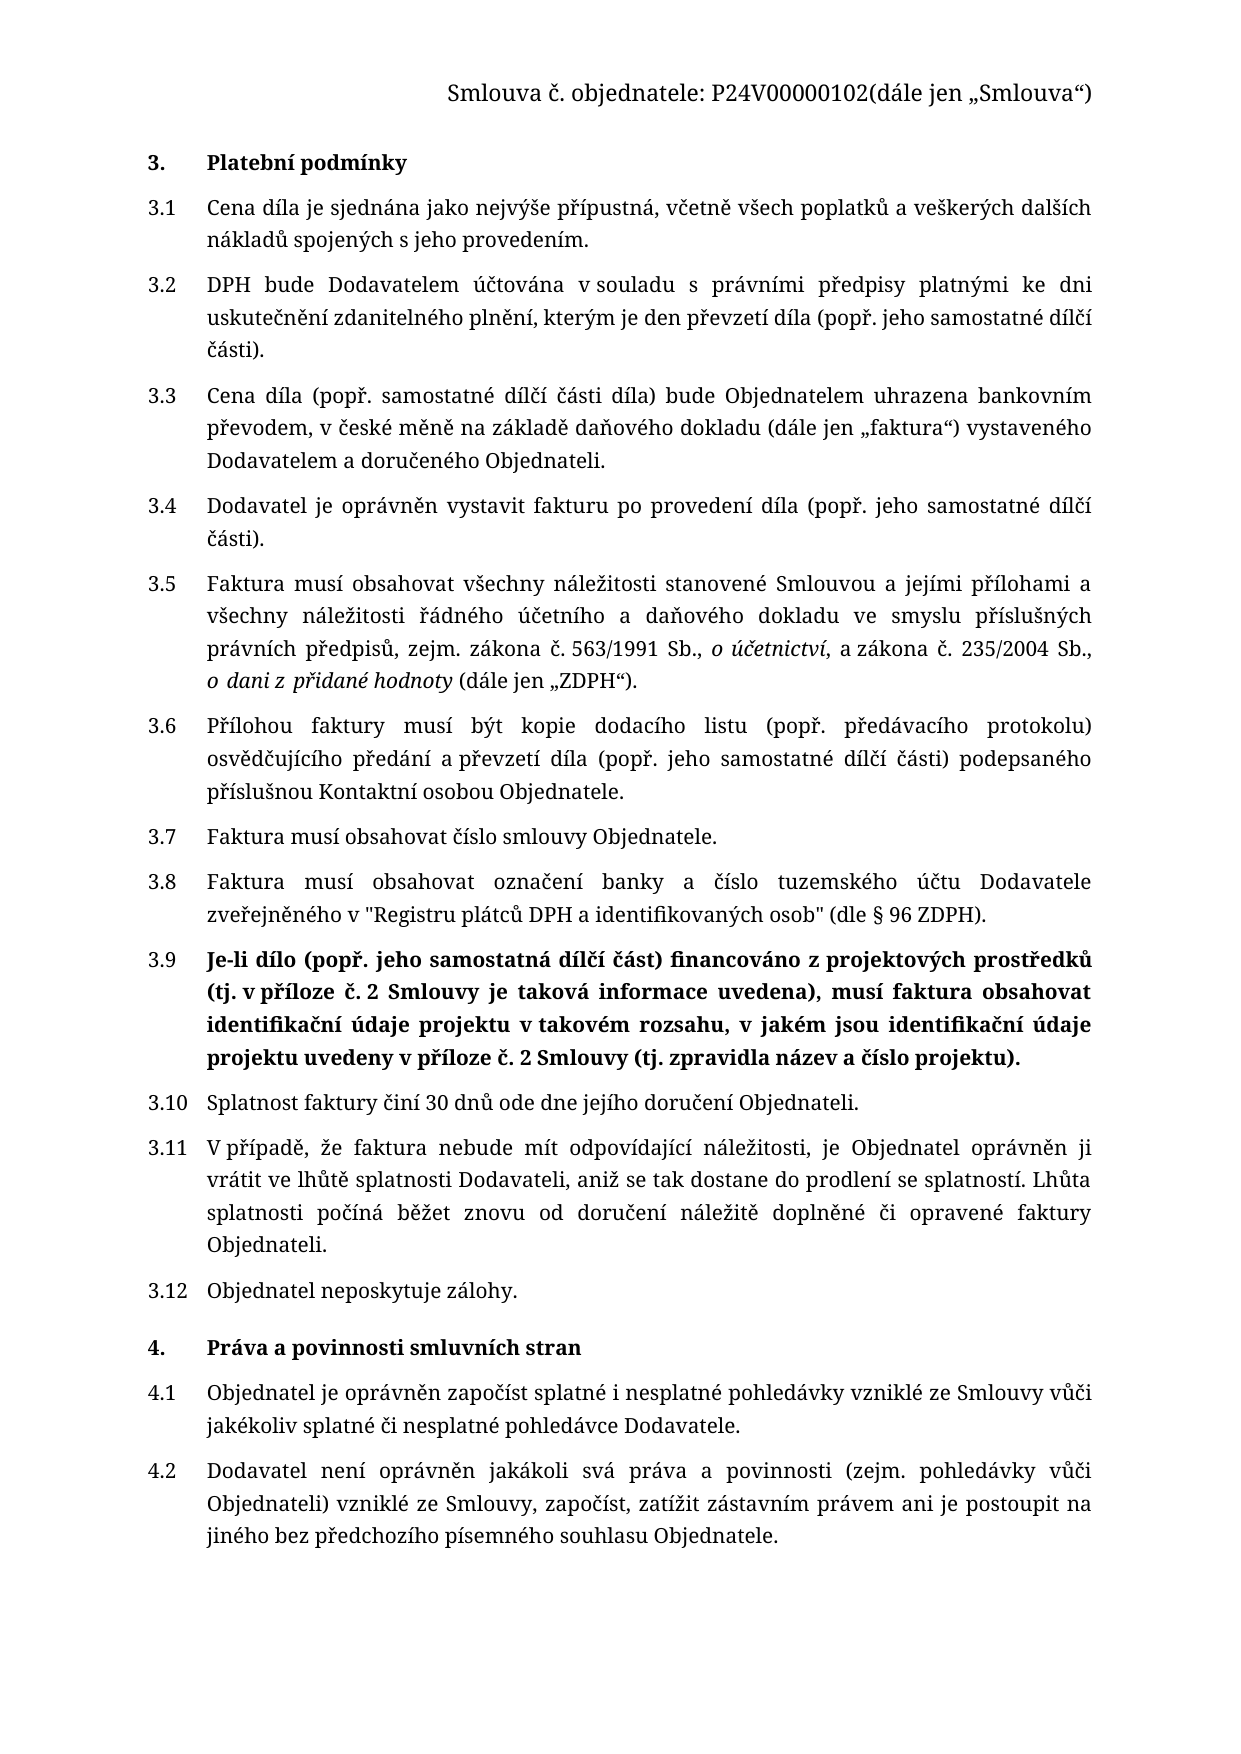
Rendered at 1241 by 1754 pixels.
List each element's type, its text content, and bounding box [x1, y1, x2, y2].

list Faktura musí obsahovat číslo smlouvy Objednatele. [148, 822, 1093, 850]
list DPH bude Dodavatelem účtována v souladu s právními předpisy platnými ke dni uskutečnění zdanitelného plnění, kterým je den převzetí díla (popř. jeho samostatné dílčí části). [148, 270, 1093, 364]
list Cena díla (popř. samostatné dílčí části díla) bude Objednatelem uhrazena bankovním převodem, v české měně na základě daňového dokladu (dále jen „faktura“) vystaveného Dodavatelem a doručeného Objednateli. [148, 381, 1093, 474]
list Cena díla je sjednána jako nejvýše přípustná, včetně všech poplatků a veškerých dalších nákladů spojených s jeho provedením. [148, 193, 1093, 254]
list Přílohou faktury musí být kopie dodacího listu (popř. předávacího protokolu) osvědčujícího předání a převzetí díla (popř. jeho samostatné dílčí části) podepsaného příslušnou Kontaktní osobou Objednatele. [148, 712, 1093, 805]
list Práva a povinnosti smluvních stran [148, 1333, 1093, 1362]
list Dodavatel je oprávněn vystavit fakturu po provedení díla (popř. jeho samostatné dílčí části). [148, 491, 1093, 552]
list V případě, že faktura nebude mít odpovídající náležitosti, je Objednatel oprávněn ji vrátit ve lhůtě splatnosti Dodavateli, aniž se tak dostane do prodlení se splatností. Lhůta splatnosti počíná běžet znovu od doručení náležitě doplněné či opravené faktury Objednateli. [148, 1133, 1093, 1259]
list Splatnost faktury činí 30 dnů ode dne jejího doručení Objednateli. [148, 1088, 1093, 1116]
list Platební podmínky [148, 148, 1093, 176]
list Objednatel je oprávněn započíst splatné i nesplatné pohledávky vzniklé ze Smlouvy vůči jakékoliv splatné či nesplatné pohledávce Dodavatele. [148, 1378, 1093, 1439]
list Je-li dílo (popř. jeho samostatná dílčí část) financováno z projektových prostředků (tj. v příloze č. 2 Smlouvy je taková informace uvedena), musí faktura obsahovat identifikační údaje projektu v takovém rozsahu, v jakém jsou identifikační údaje projektu uvedeny v příloze č. 2 Smlouvy (tj. zpravidla název a číslo projektu). [148, 945, 1093, 1071]
list Dodavatel není oprávněn jakákoli svá práva a povinnosti (zejm. pohledávky vůči Objednateli) vzniklé ze Smlouvy, započíst, zatížit zástavním právem ani je postoupit na jiného bez předchozího písemného souhlasu Objednatele. [148, 1456, 1093, 1550]
list Objednatel neposkytuje zálohy. [148, 1276, 1093, 1304]
list Faktura musí obsahovat všechny náležitosti stanovené Smlouvou a jejími přílohami a všechny náležitosti řádného účetního a daňového dokladu ve smyslu příslušných právních předpisů, zejm. zákona č. 563/1991 Sb., o účetnictví, a zákona č. 235/2004 Sb., o dani z přidané hodnoty (dále jen „ZDPH“). [148, 569, 1093, 695]
list Faktura musí obsahovat označení banky a číslo tuzemského účtu Dodavatele zveřejněného v "Registru plátců DPH a identifikovaných osob" (dle § 96 ZDPH). [148, 867, 1093, 928]
